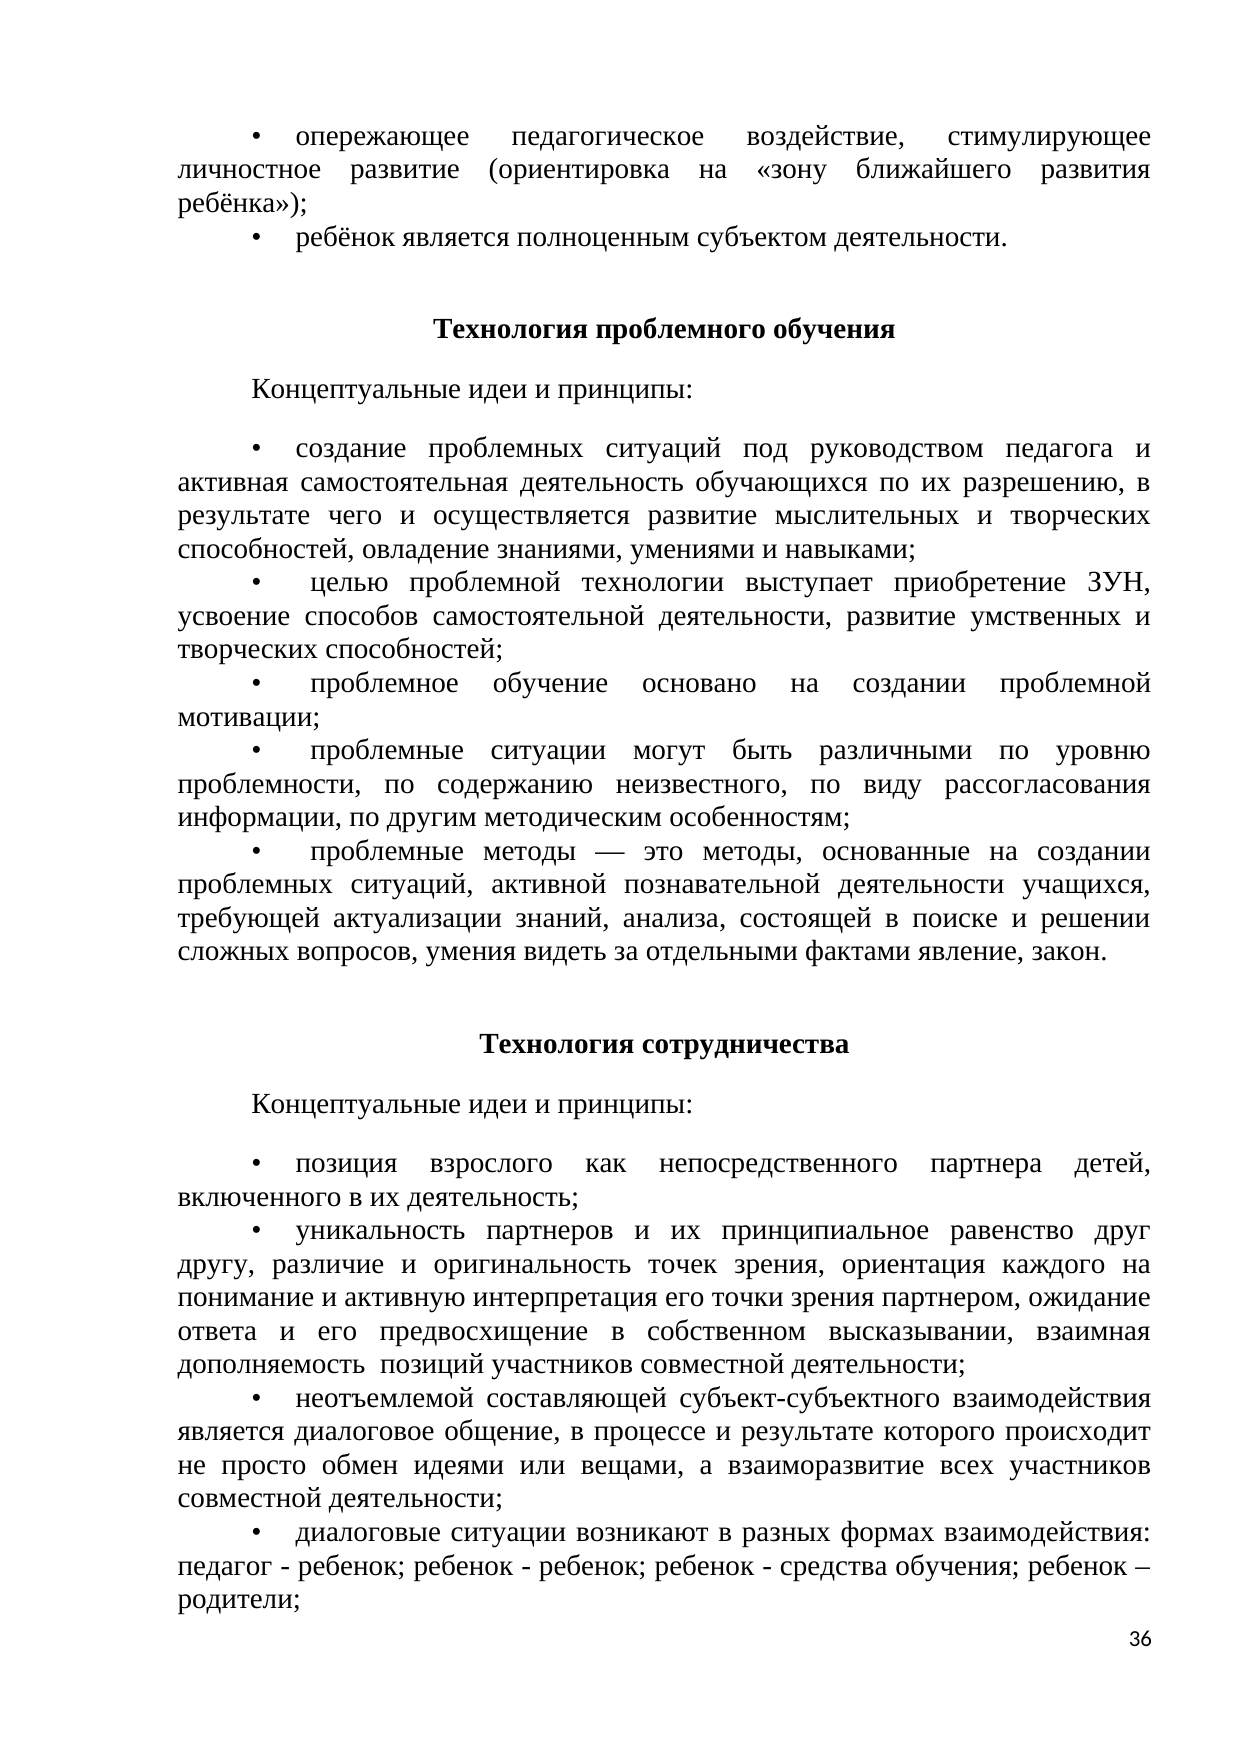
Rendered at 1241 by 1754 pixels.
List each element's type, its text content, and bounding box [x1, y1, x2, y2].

text Технология проблемного обучения [177, 312, 1152, 345]
text Концептуальные идеи и принципы: [177, 371, 1152, 404]
list проблемные ситуации могут быть различными по уровню проблемности, по содержанию неизвестного, по виду рассогласования информации, по другим методическим особенностям; [177, 732, 1152, 833]
list опережающее педагогическое воздействие, стимулирующее личностное развитие (ориентировка на «зону ближайшего развития ребёнка»); [177, 118, 1152, 219]
list целью проблемной технологии выступает приобретение ЗУН, усвоение способов самостоятельной деятельности, развитие умственных и творческих способностей; [177, 564, 1152, 665]
list создание проблемных ситуаций под руководством педагога и активная самостоятельная деятельность обучающихся по их разрешению, в результате чего и осуществляется развитие мыслительных и творческих способностей, овладение знаниями, умениями и навыками; [177, 430, 1152, 564]
list уникальность партнеров и их принципиальное равенство друг другу, различие и оригинальность точек зрения, ориентация каждого на понимание и активную интерпретация его точки зрения партнером, ожидание ответа и его предвосхищение в собственном высказывании, взаимная дополняемость позиций участников совместной деятельности; [177, 1212, 1152, 1380]
list проблемное обучение основано на создании проблемной мотивации; [177, 665, 1152, 732]
list диалоговые ситуации возникают в разных формах взаимодействия: педагог - ребенок; ребенок - ребенок; ребенок - средства обучения; ребенок – родители; [177, 1514, 1152, 1615]
list проблемные методы — это методы, основанные на создании проблемных ситуаций, активной познавательной деятельности учащихся, требующей актуализации знаний, анализа, состоящей в поиске и решении сложных вопросов, умения видеть за отдельными фактами явление, закон. [177, 833, 1152, 967]
text Технология сотрудничества [177, 1026, 1152, 1060]
list неотъемлемой составляющей субъект-субъектного взаимодействия является диалоговое общение, в процессе и результате которого происходит не просто обмен идеями или вещами, а взаиморазвитие всех участников совместной деятельности; [177, 1380, 1152, 1514]
list позиция взрослого как непосредственного партнера детей, включенного в их деятельность; [177, 1145, 1152, 1212]
text Концептуальные идеи и принципы: [177, 1086, 1152, 1119]
list ребёнок является полноценным субъектом деятельности. [177, 219, 1152, 252]
